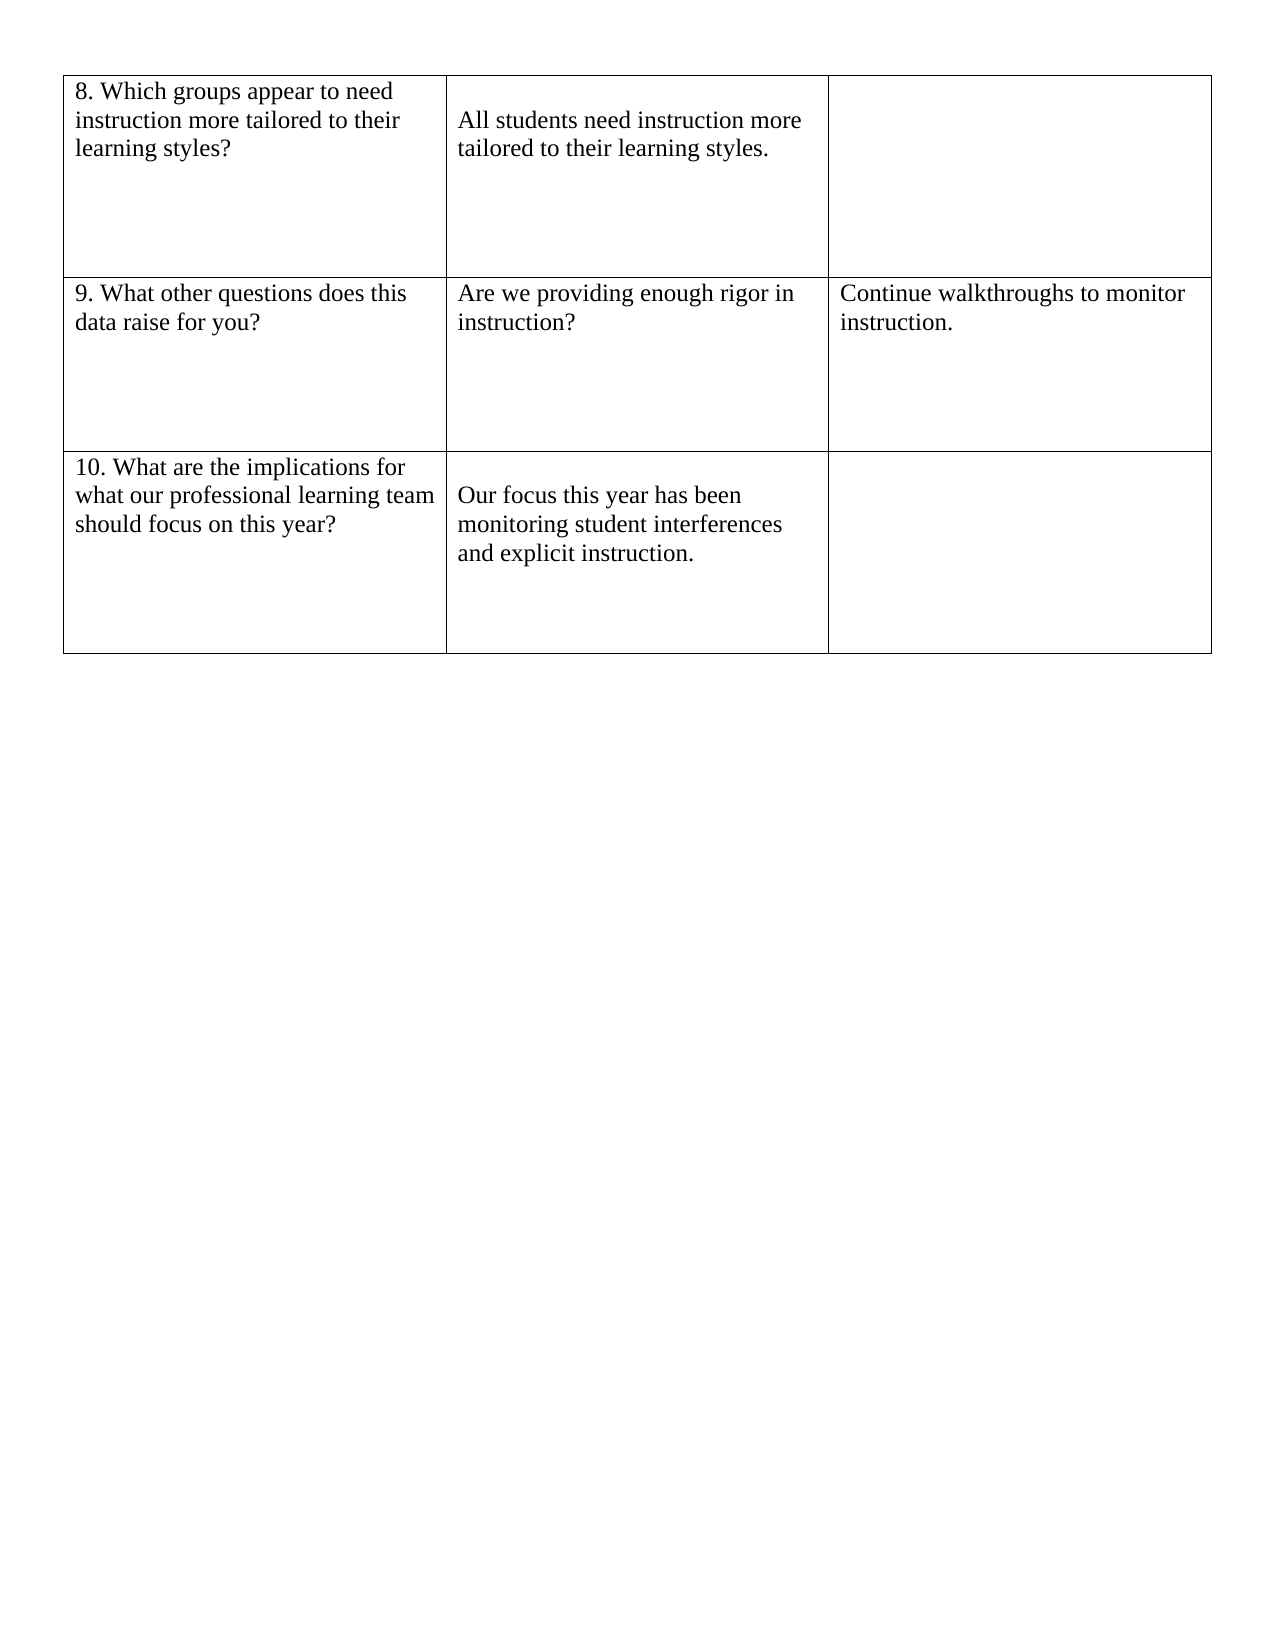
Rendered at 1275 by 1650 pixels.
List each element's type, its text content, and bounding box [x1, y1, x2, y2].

table_cell Our focus this year has been monitoring student interferences and explicit instruction. [447, 452, 828, 653]
table_cell Are we providing enough rigor in instruction? [447, 278, 828, 451]
table_cell 10. What are the implications for what our professional learning team should focus on this year? [64, 452, 446, 653]
table_cell [829, 452, 1211, 653]
table_cell Continue walkthroughs to monitor instruction. [829, 278, 1211, 451]
table_cell [829, 76, 1211, 277]
table_cell All students need instruction more tailored to their learning styles. [447, 76, 828, 277]
table_cell 9. What other questions does this data raise for you? [64, 278, 446, 451]
table_cell 8. Which groups appear to need instruction more tailored to their learning styles? [64, 76, 446, 277]
